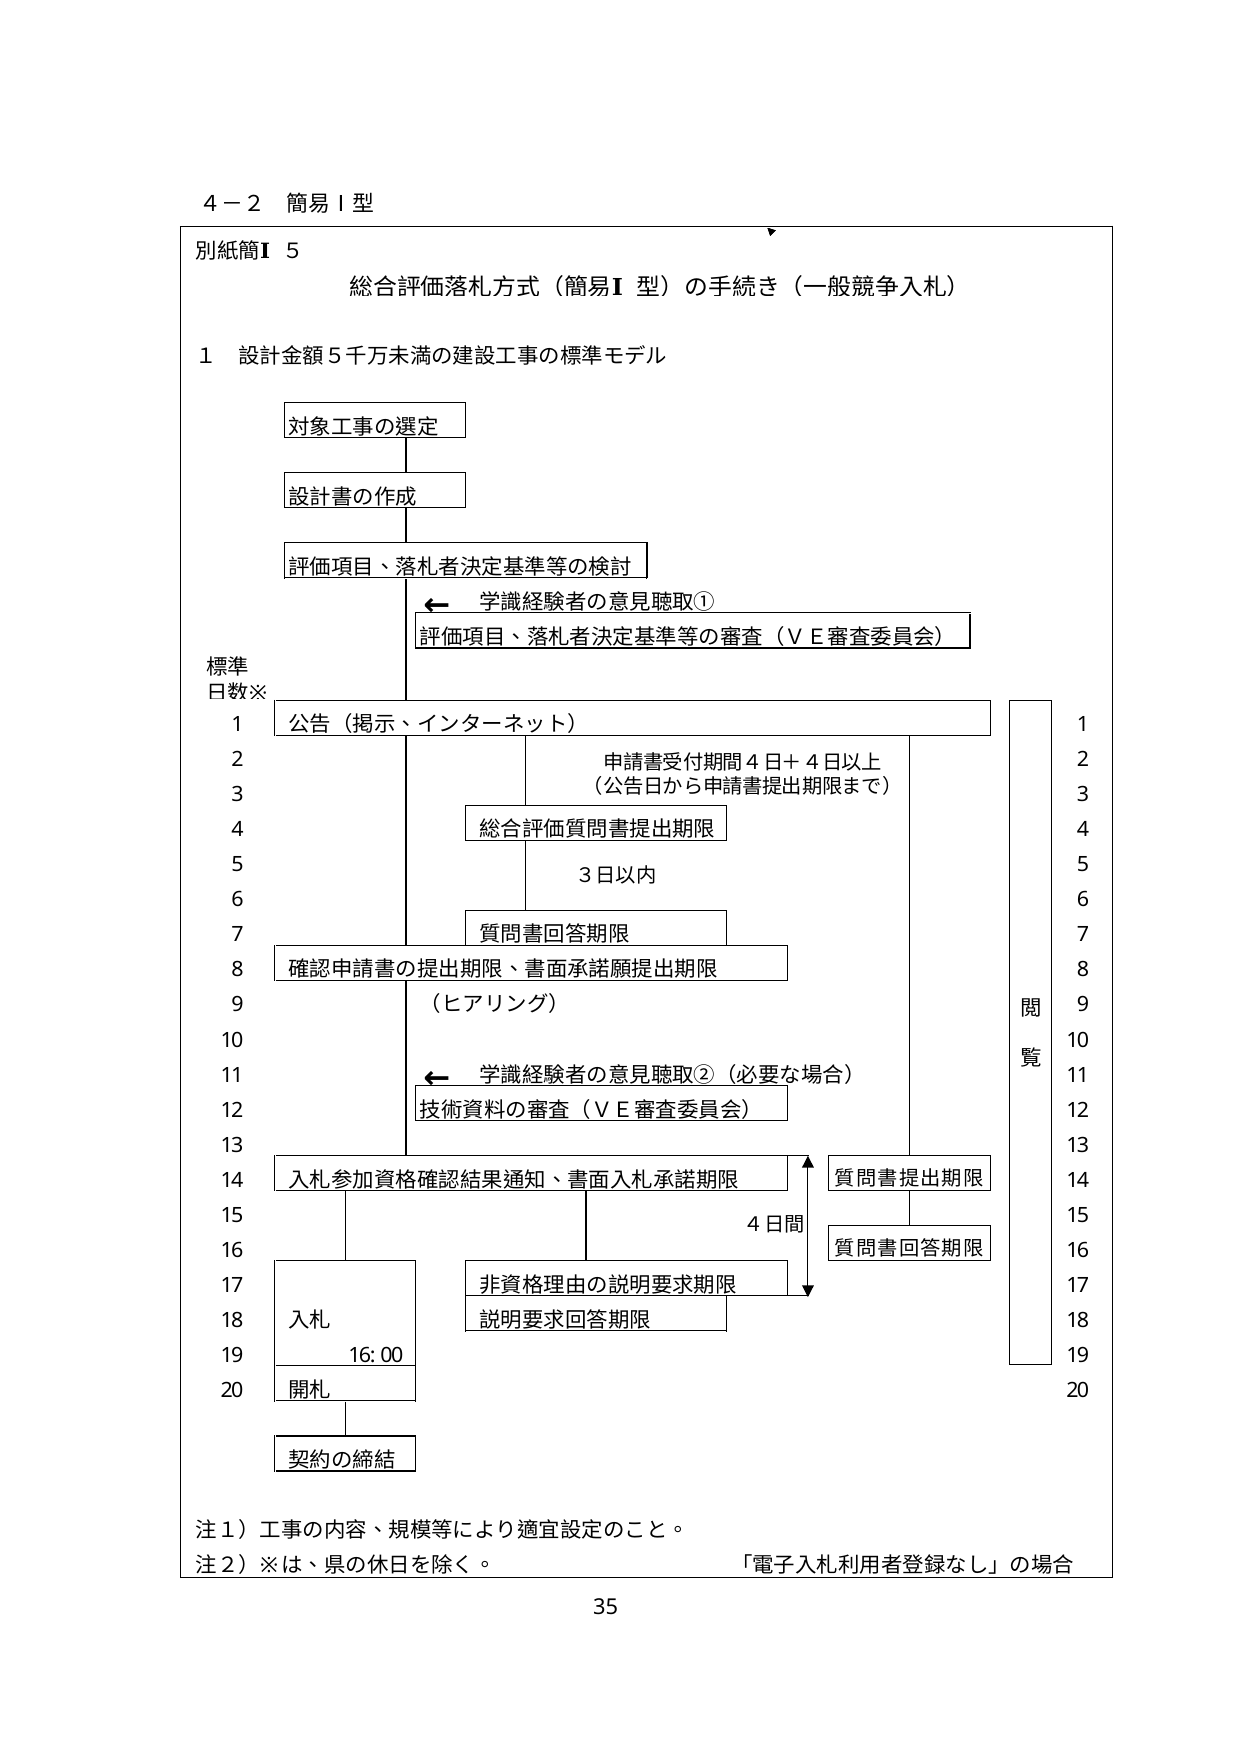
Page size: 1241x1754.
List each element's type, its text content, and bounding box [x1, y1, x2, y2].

subtitle ４－２ 簡易Ⅰ型 [177, 183, 1033, 221]
